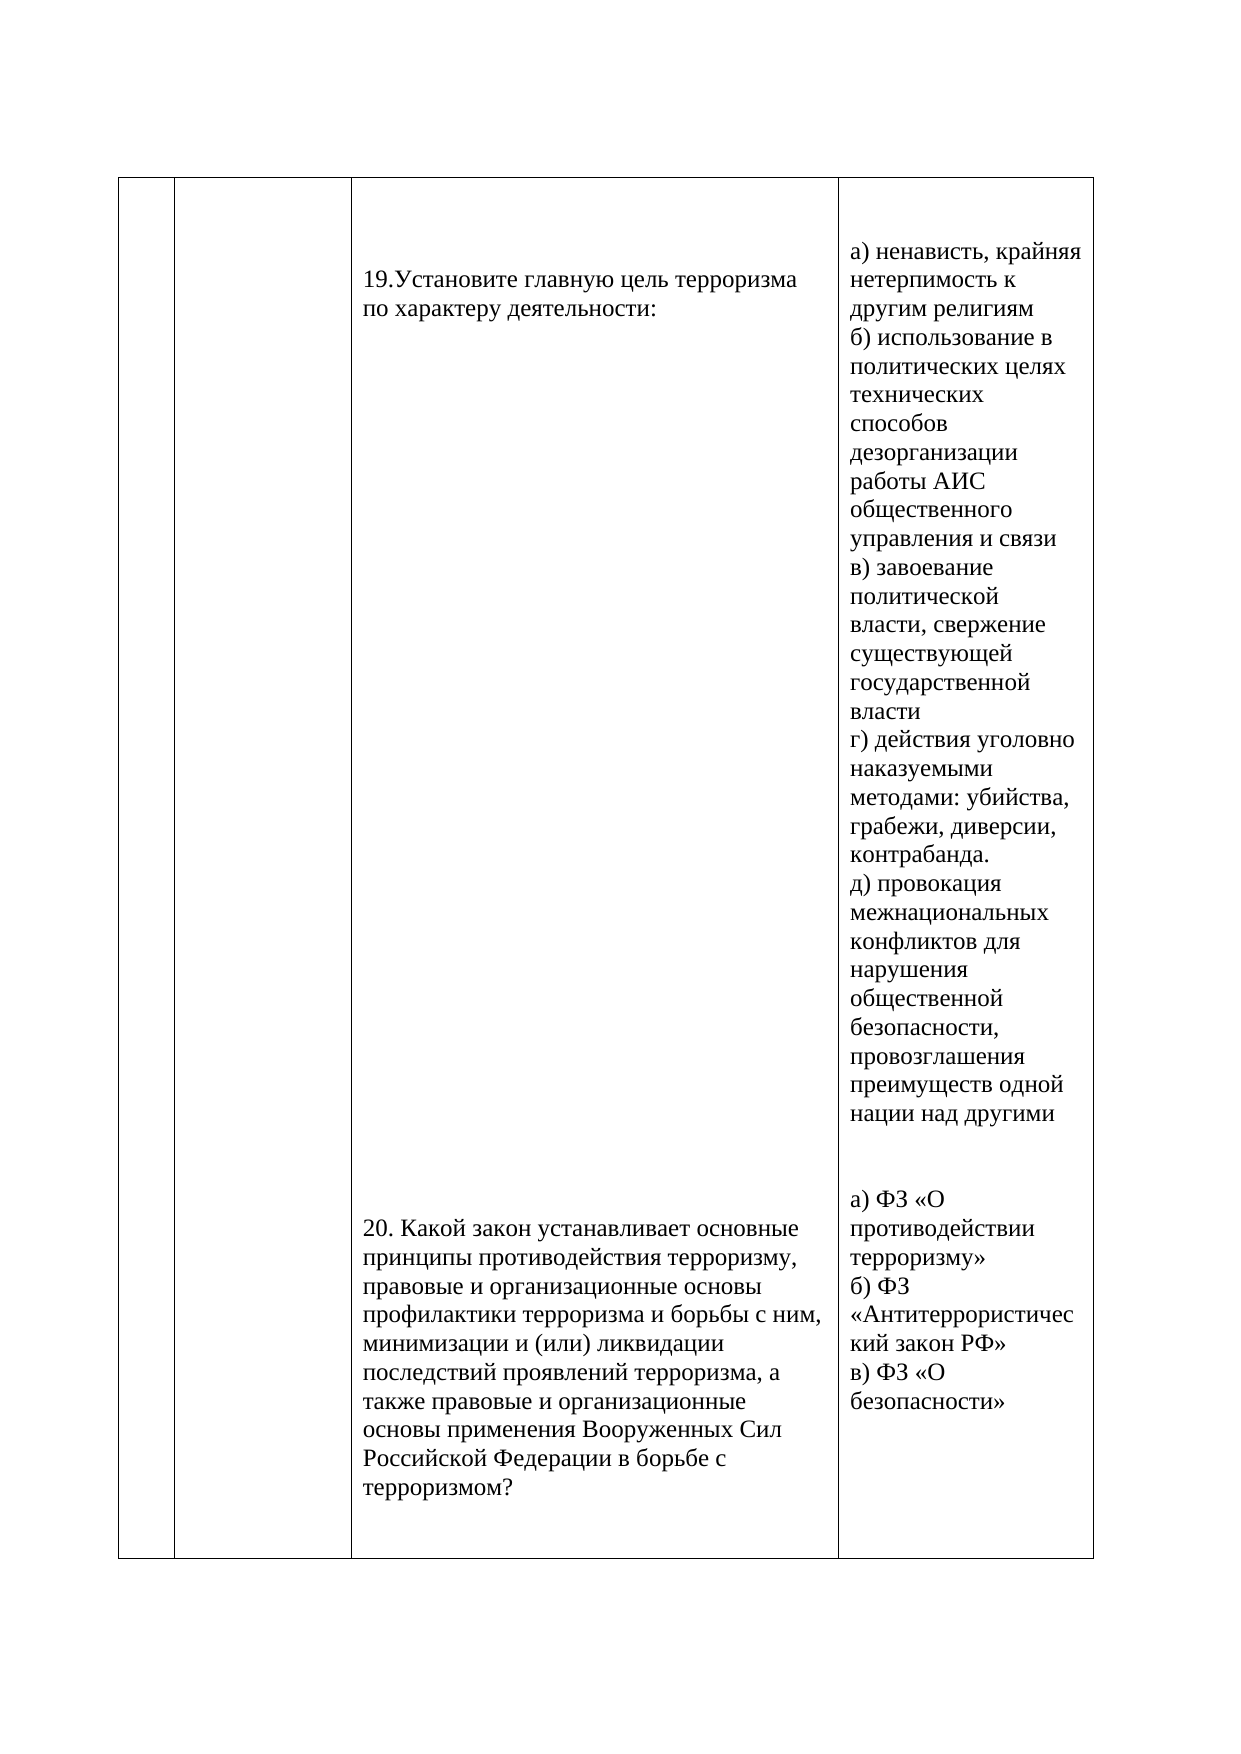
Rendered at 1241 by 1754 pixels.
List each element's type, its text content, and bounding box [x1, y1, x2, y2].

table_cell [839, 178, 1093, 1558]
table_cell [175, 178, 351, 1558]
table_cell 2 [119, 178, 174, 1558]
